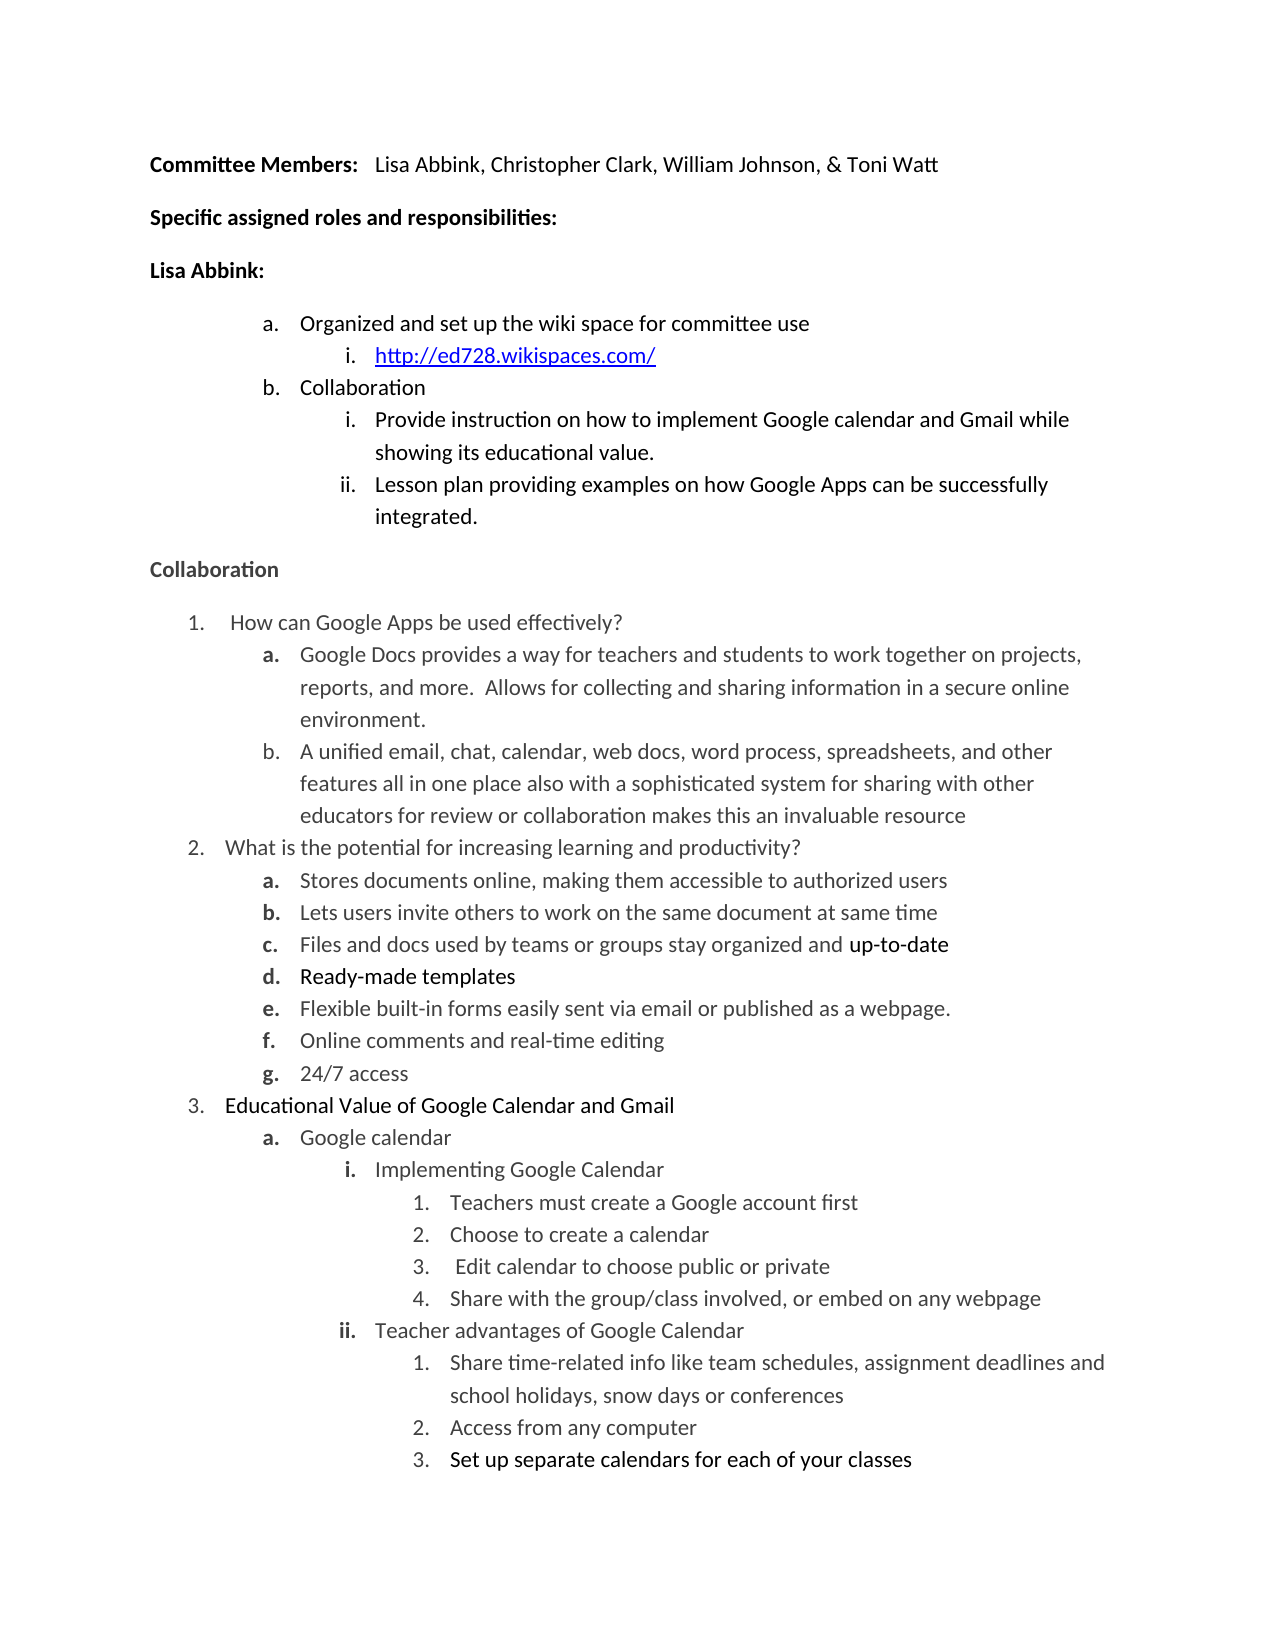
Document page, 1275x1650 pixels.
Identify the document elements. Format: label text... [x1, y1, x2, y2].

list Educational Value of Google Calendar and Gmail [187, 1091, 1125, 1119]
list http://ed728.wikispaces.com/ [356, 341, 1125, 369]
list How can Google Apps be used effectively? [187, 608, 1125, 636]
list Provide instruction on how to implement Google calendar and Gmail while showing its educational value. [356, 406, 1125, 466]
list Lets users invite others to work on the same document at same time [262, 898, 1125, 926]
list Teachers must create a Google account first [412, 1188, 1125, 1216]
list Files and docs used by teams or groups stay organized and up-to-date [262, 930, 1125, 958]
list Organized and set up the wiki space for committee use [262, 309, 1125, 337]
list Ready-made templates [262, 962, 1125, 990]
text Lisa Abbink: [150, 256, 1125, 284]
list Teacher advantages of Google Calendar [356, 1316, 1125, 1344]
list Implementing Google Calendar [356, 1155, 1125, 1183]
list Set up separate calendars for each of your classes [412, 1445, 1125, 1473]
text Specific assigned roles and responsibilities: [150, 203, 1125, 231]
list Choose to create a calendar [412, 1220, 1125, 1248]
text Committee Members: Lisa Abbink, Christopher Clark, William Johnson, & Toni Watt [150, 150, 1125, 178]
list Lesson plan providing examples on how Google Apps can be successfully integrated. [356, 470, 1125, 530]
list Flexible built-in forms easily sent via email or published as a webpage. [262, 994, 1125, 1022]
text Collaboration [150, 555, 1125, 583]
list Collaboration [262, 373, 1125, 401]
list Share with the group/class involved, or embed on any webpage [412, 1284, 1125, 1312]
list Access from any computer [412, 1413, 1125, 1441]
list What is the potential for increasing learning and productivity? [187, 833, 1125, 862]
list Google Docs provides a way for teachers and students to work together on projects, reports, and more. Allows for collecting and sharing information in a secure online environment. [262, 640, 1125, 733]
list Online comments and real-time editing [262, 1027, 1125, 1055]
list Share time-related info like team schedules, assignment deadlines and school holidays, snow days or conferences [412, 1348, 1125, 1409]
list A unified email, chat, calendar, web docs, word process, spreadsheets, and other features all in one place also with a sophisticated system for sharing with other educators for review or collaboration makes this an invaluable resource [262, 737, 1125, 829]
list 24/7 access [262, 1059, 1125, 1087]
list Stores documents online, making them accessible to authorized users [262, 866, 1125, 894]
list Edit calendar to choose public or private [412, 1252, 1125, 1280]
list Google calendar [262, 1123, 1125, 1151]
